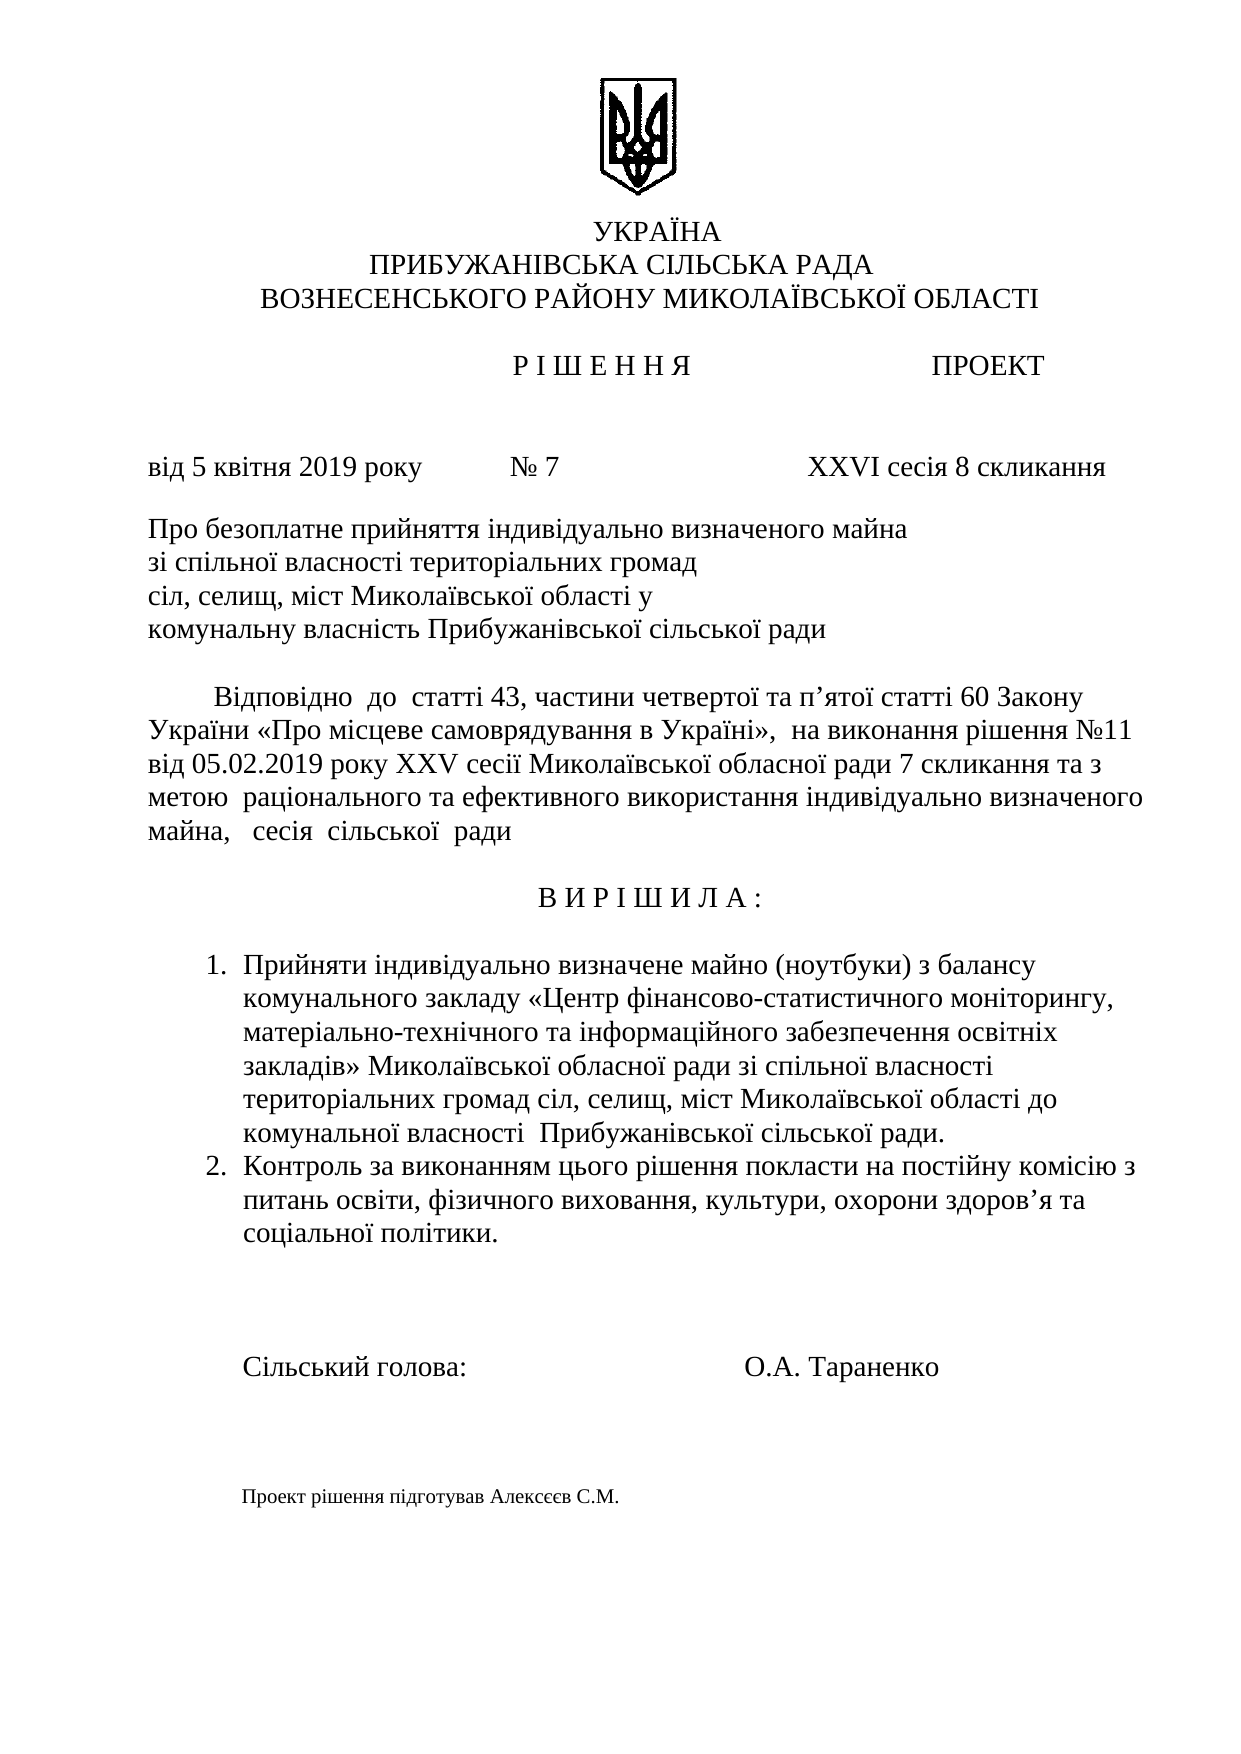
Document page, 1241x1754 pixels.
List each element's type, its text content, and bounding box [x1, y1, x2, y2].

text комунальну власність Прибужанівської сільської ради [148, 612, 1152, 645]
text Про безоплатне прийняття індивідуально визначеного майна [148, 511, 1152, 544]
text зі спільної власності територіальних громад [148, 544, 1152, 578]
text В И Р І Ш И Л А : [148, 880, 1152, 913]
list Контроль за виконанням цього рішення покласти на постійну комісію з питань освіти, фізичного виховання, культури, охорони здоров’я та соціальної політики. [205, 1148, 1152, 1249]
text сіл, селищ, міст Миколаївської області у [148, 578, 1152, 612]
picture [584, 64, 685, 200]
text ПРИБУЖАНІВСЬКА СІЛЬСЬКА РАДА [295, 247, 1152, 281]
text Відповідно до статті 43, частини четвертої та п’ятої статті 60 Закону України «Про місцеве самоврядування в Україні», на виконання рішення №11 від 05.02.2019 року XXV сесії Миколаївської обласної ради 7 скликання та з метою раціонального та ефективного використання індивідуально визначеного майна, сесія сільської ради [148, 679, 1152, 846]
list Прийняти індивідуально визначене майно (ноутбуки) з балансу комунального закладу «Центр фінансово-статистичного моніторингу, матеріально-технічного та інформаційного забезпечення освітніх закладів» Миколаївської обласної ради зі спільної власності територіальних громад сіл, селищ, міст Миколаївської області до комунальної власності Прибужанівської сільської ради. [205, 947, 1152, 1148]
text від 5 квітня 2019 року № 7 XXVІ сесія 8 скликання [148, 449, 1152, 482]
text Сільський голова: О.А. Тараненко [148, 1349, 1152, 1383]
text ВОЗНЕСЕНСЬКОГО РАЙОНУ МИКОЛАЇВСЬКОЇ ОБЛАСТІ [148, 281, 1152, 314]
text УКРАЇНА [148, 214, 1152, 247]
text Проект рішення підготував Алексєєв С.М. [148, 1484, 1152, 1508]
text Р І Ш Е Н Н Я ПРОЕКТ [148, 348, 1152, 382]
